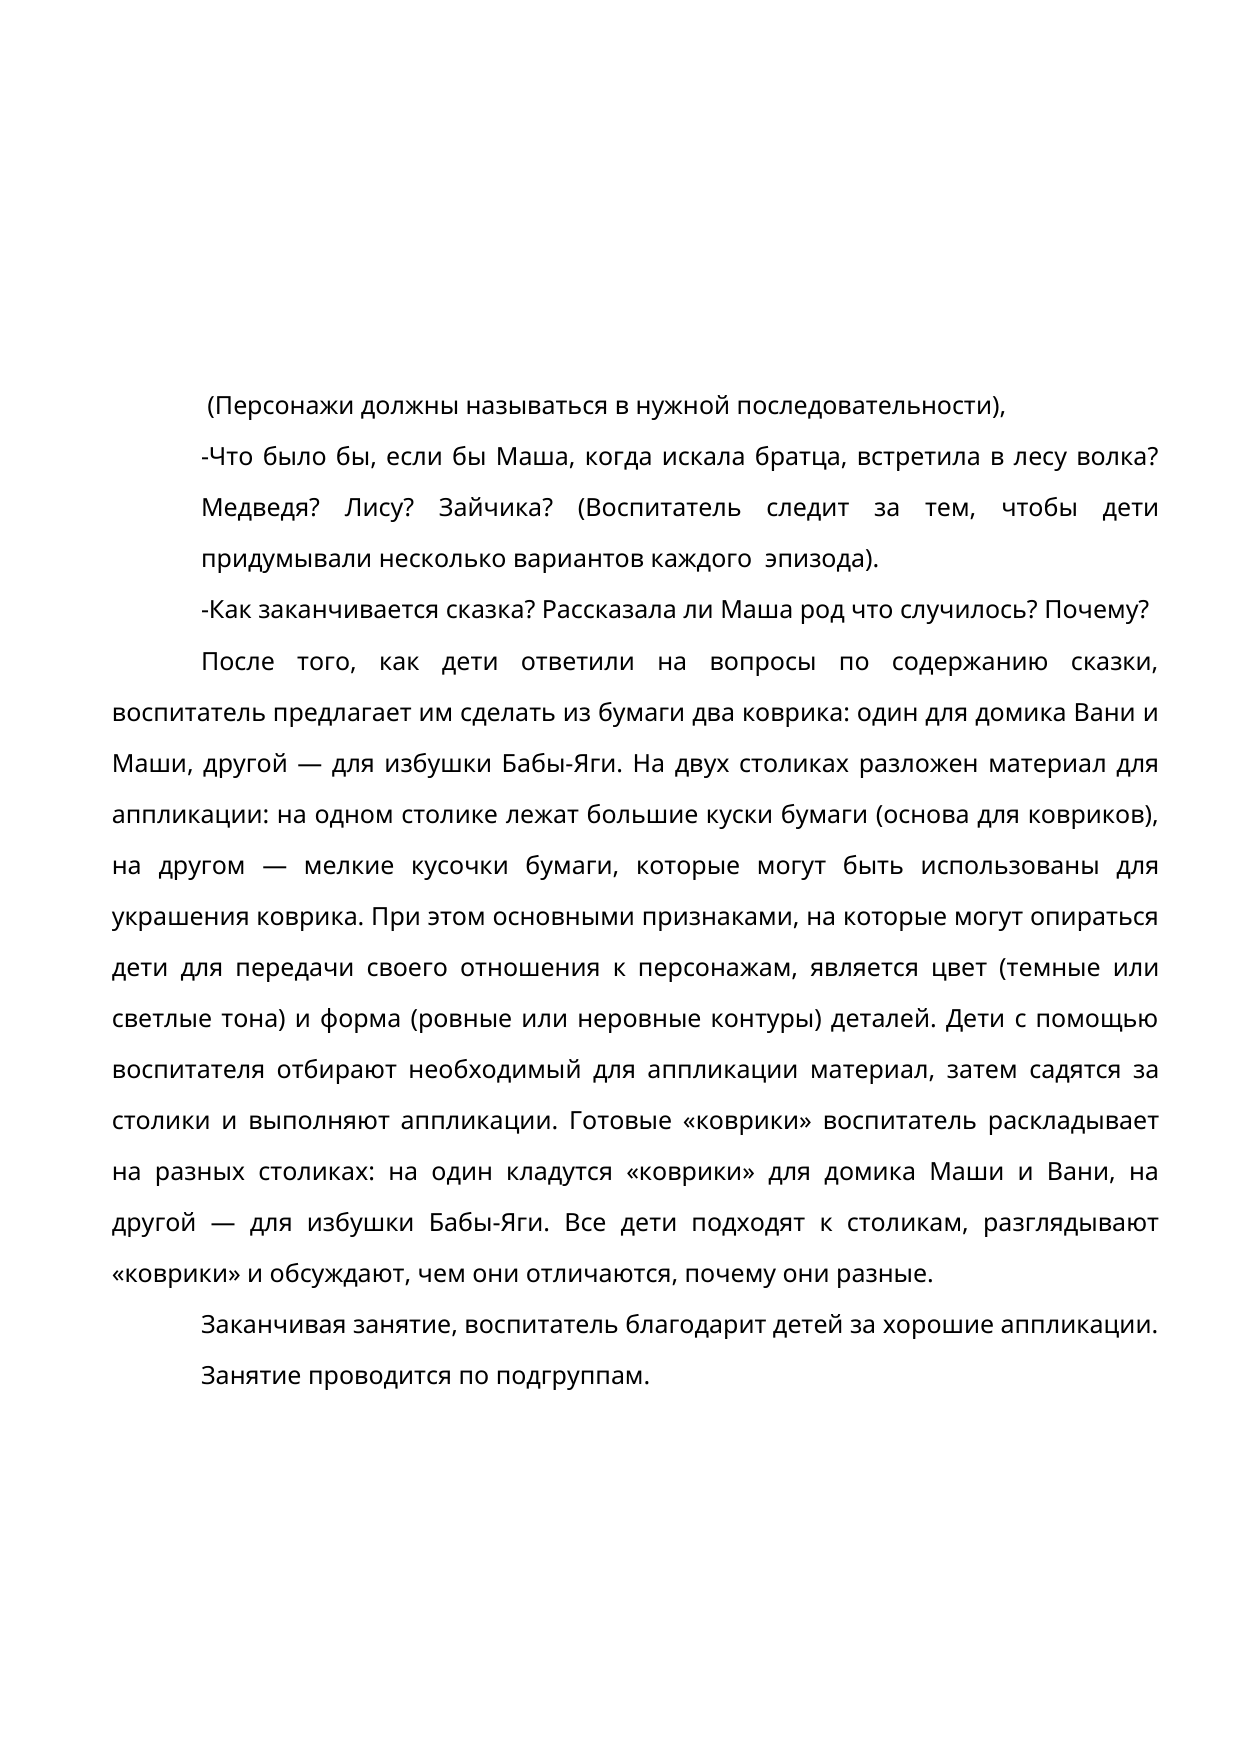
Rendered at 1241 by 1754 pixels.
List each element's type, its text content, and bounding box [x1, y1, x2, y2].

text (Персонажи должны называться в нужной последовательности), [201, 388, 1160, 422]
text После того, как дети ответили на вопросы по содержанию сказки, воспитатель предлагает им сделать из бумаги два коврика: один для домика Вани и Маши, другой — для избушки Бабы-Яги. На двух столиках разложен материал для аппликации: на одном столике лежат большие куски бумаги (основа для ковриков), на другом — мелкие кусочки бумаги, которые могут быть использованы для украшения коврика. При этом основными признаками, на которые могут опираться дети для передачи своего отношения к персонажам, является цвет (темные или светлые тона) и форма (ровные или неровные контуры) деталей. Дети с помощью воспитателя отбирают необходимый для аппликации материал, затем садятся за столики и выполняют аппликации. Готовые «коврики» воспитатель раскладывает на разных столиках: на один кладутся «коврики» для домика Маши и Вани, на другой — для избушки Бабы-Яги. Все дети подходят к столикам, разглядывают «коврики» и обсуждают, чем они отличаются, почему они разные. [112, 643, 1160, 1290]
text Занятие проводится по подгруппам. [112, 1358, 1160, 1392]
text Заканчивая занятие, воспитатель благодарит детей за хорошие аппликации. [112, 1307, 1160, 1341]
text -Что было бы, если бы Маша, когда искала братца, встретила в лесу волка? Медведя? Лису? Зайчика? (Воспитатель следит за тем, чтобы дети придумывали несколько вариантов каждого эпизода). [201, 439, 1160, 575]
text -Как заканчивается сказка? Рассказала ли Маша род что случилось? Почему? [201, 592, 1160, 626]
